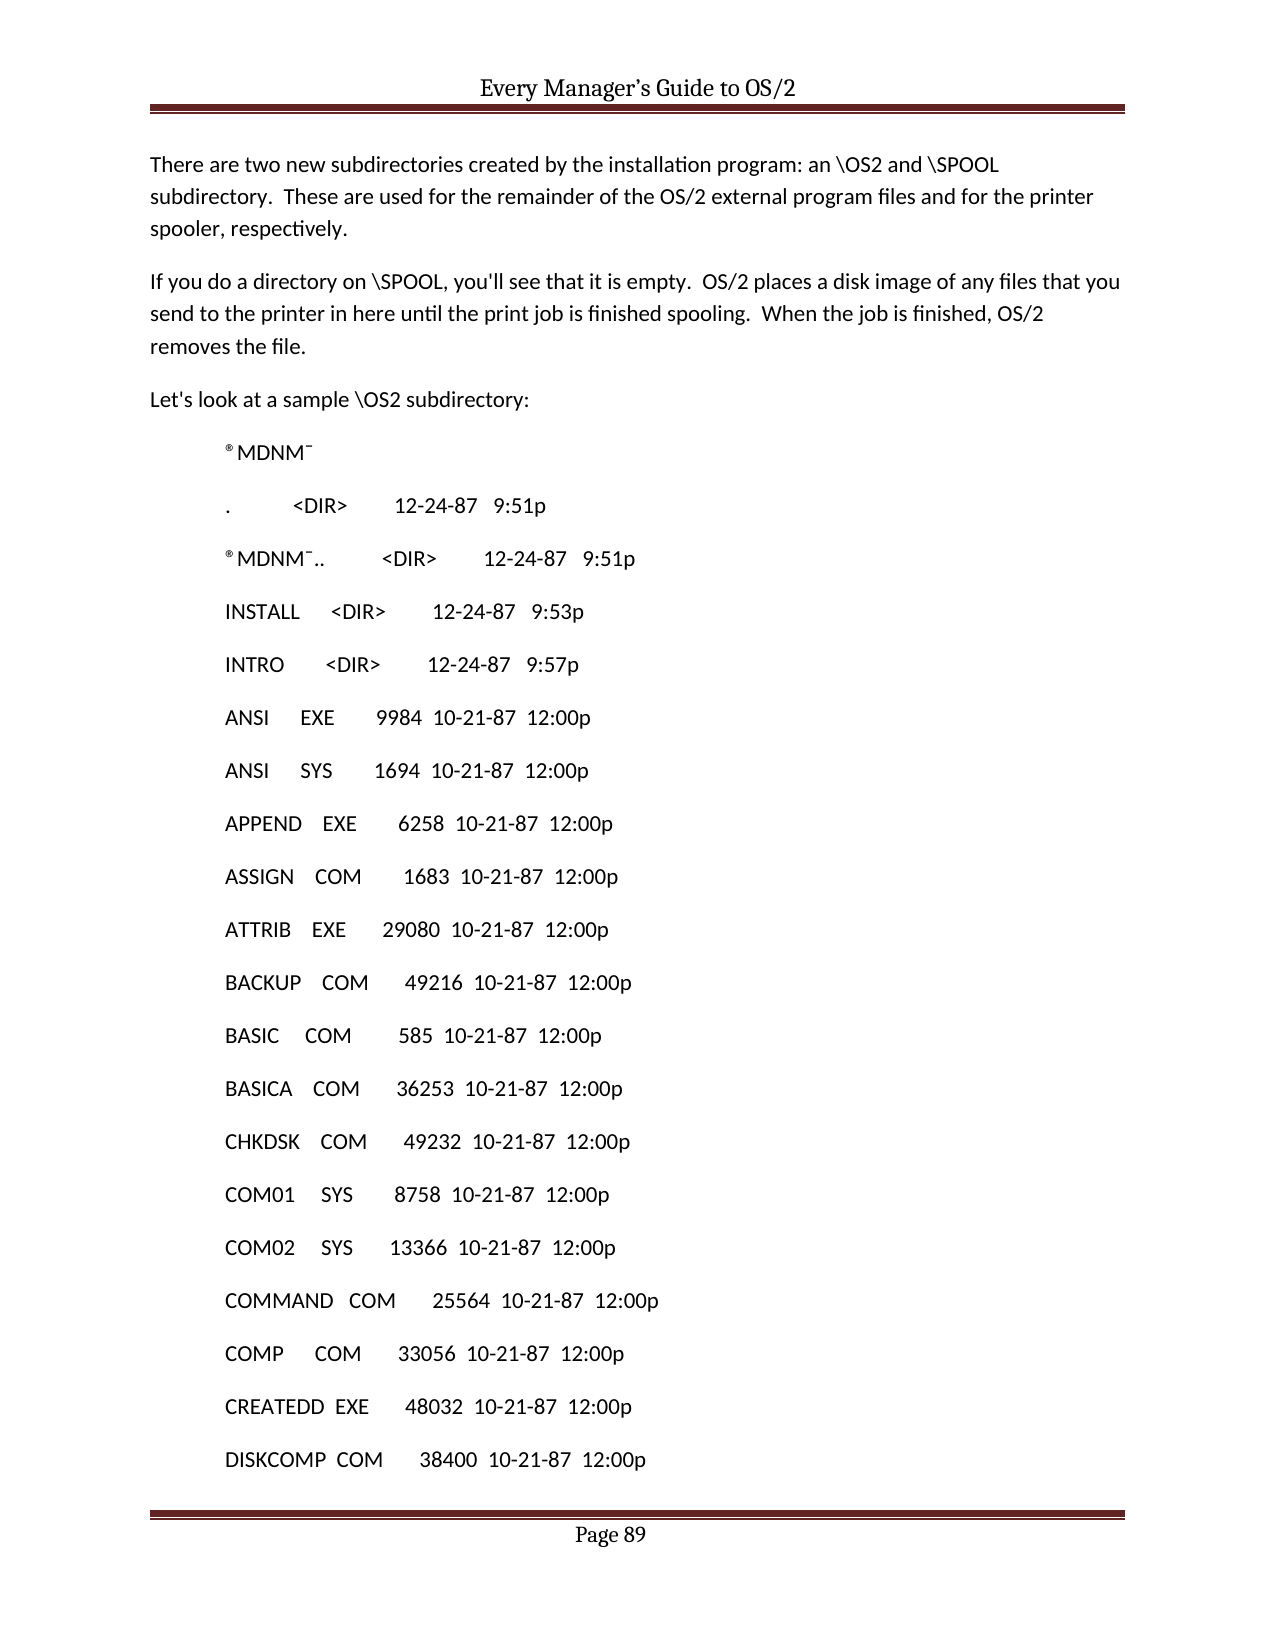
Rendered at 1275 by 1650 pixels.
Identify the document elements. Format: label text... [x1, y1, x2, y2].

text Let's look at a sample \OS2 subdirectory: [150, 385, 1125, 413]
text ®MDNM¯.. <DIR> 12-24-87 9:51p [225, 544, 1125, 572]
text INTRO <DIR> 12-24-87 9:57p [225, 650, 1125, 678]
text COM01 SYS 8758 10-21-87 12:00p [225, 1180, 1125, 1208]
text ATTRIB EXE 29080 10-21-87 12:00p [225, 915, 1125, 943]
text . <DIR> 12-24-87 9:51p [225, 491, 1125, 519]
text INSTALL <DIR> 12-24-87 9:53p [225, 597, 1125, 625]
text COMMAND COM 25564 10-21-87 12:00p [225, 1286, 1125, 1314]
text If you do a directory on \SPOOL, you'll see that it is empty. OS/2 places a disk image of any files that you send to the printer in here until the print job is finished spooling. When the job is finished, OS/2 removes the file. [150, 267, 1125, 360]
text CREATEDD EXE 48032 10-21-87 12:00p [225, 1392, 1125, 1420]
text DISKCOMP COM 38400 10-21-87 12:00p [225, 1445, 1125, 1473]
text ANSI EXE 9984 10-21-87 12:00p [225, 703, 1125, 731]
text ANSI SYS 1694 10-21-87 12:00p [225, 756, 1125, 784]
text COM02 SYS 13366 10-21-87 12:00p [225, 1233, 1125, 1261]
text ®MDNM¯ [225, 438, 1125, 466]
text APPEND EXE 6258 10-21-87 12:00p [225, 809, 1125, 837]
text COMP COM 33056 10-21-87 12:00p [225, 1339, 1125, 1367]
text ASSIGN COM 1683 10-21-87 12:00p [225, 862, 1125, 890]
text BACKUP COM 49216 10-21-87 12:00p [225, 968, 1125, 996]
text CHKDSK COM 49232 10-21-87 12:00p [225, 1127, 1125, 1155]
text There are two new subdirectories created by the installation program: an \OS2 and \SPOOL subdirectory. These are used for the remainder of the OS/2 external program files and for the printer spooler, respectively. [150, 150, 1125, 242]
text BASIC COM 585 10-21-87 12:00p [225, 1021, 1125, 1049]
text BASICA COM 36253 10-21-87 12:00p [225, 1074, 1125, 1102]
